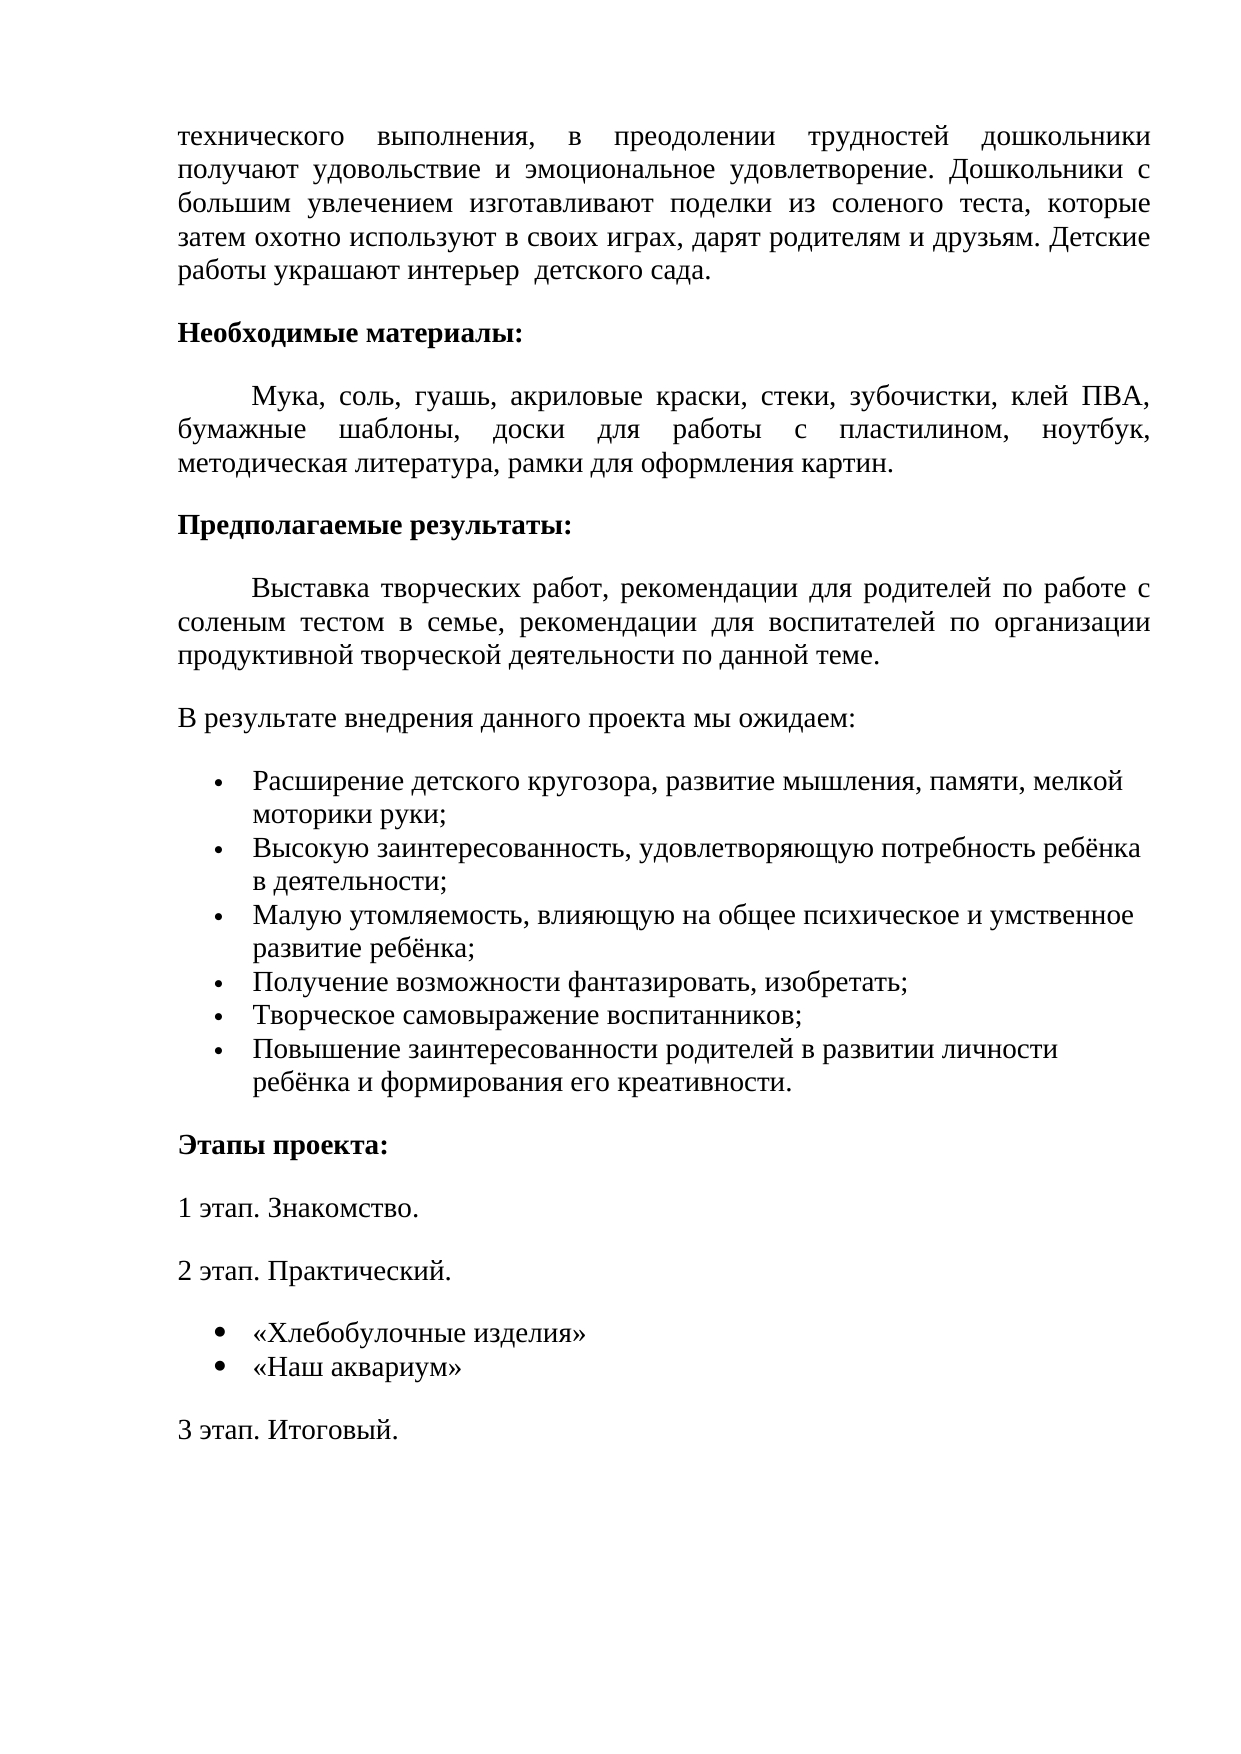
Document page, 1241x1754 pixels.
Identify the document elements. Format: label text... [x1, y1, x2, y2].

list Повышение заинтересованности родителей в развитии личности ребёнка и формирования его креативности. [215, 1031, 1152, 1098]
text 3 этап. Итоговый. [177, 1412, 1152, 1445]
list Творческое самовыражение воспитанников; [215, 997, 1152, 1031]
text Выставка творческих работ, рекомендации для родителей по работе с соленым тестом в семье, рекомендации для воспитателей по организации продуктивной творческой деятельности по данной теме. [177, 570, 1152, 671]
text В результате внедрения данного проекта мы ожидаем: [177, 700, 1152, 733]
text 2 этап. Практический. [177, 1253, 1152, 1286]
list Малую утомляемость, влияющую на общее психическое и умственное развитие ребёнка; [215, 897, 1152, 964]
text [177, 118, 1152, 286]
list «Хлебобулочные изделия» [215, 1315, 1152, 1349]
text Этапы проекта: [177, 1127, 1152, 1161]
list Высокую заинтересованность, удовлетворяющую потребность ребёнка в деятельности; [215, 830, 1152, 897]
text Необходимые материалы: [177, 315, 1152, 348]
text Мука, соль, гуашь, акриловые краски, стеки, зубочистки, клей ПВА, бумажные шаблоны, доски для работы с пластилином, ноутбук, методическая литература, рамки для оформления картин. [177, 378, 1152, 478]
text 1 этап. Знакомство. [177, 1190, 1152, 1223]
list Получение возможности фантазировать, изобретать; [215, 964, 1152, 997]
list «Наш аквариум» [215, 1349, 1152, 1383]
text Предполагаемые результаты: [177, 507, 1152, 541]
list Расширение детского кругозора, развитие мышления, памяти, мелкой моторики руки; [215, 763, 1152, 830]
